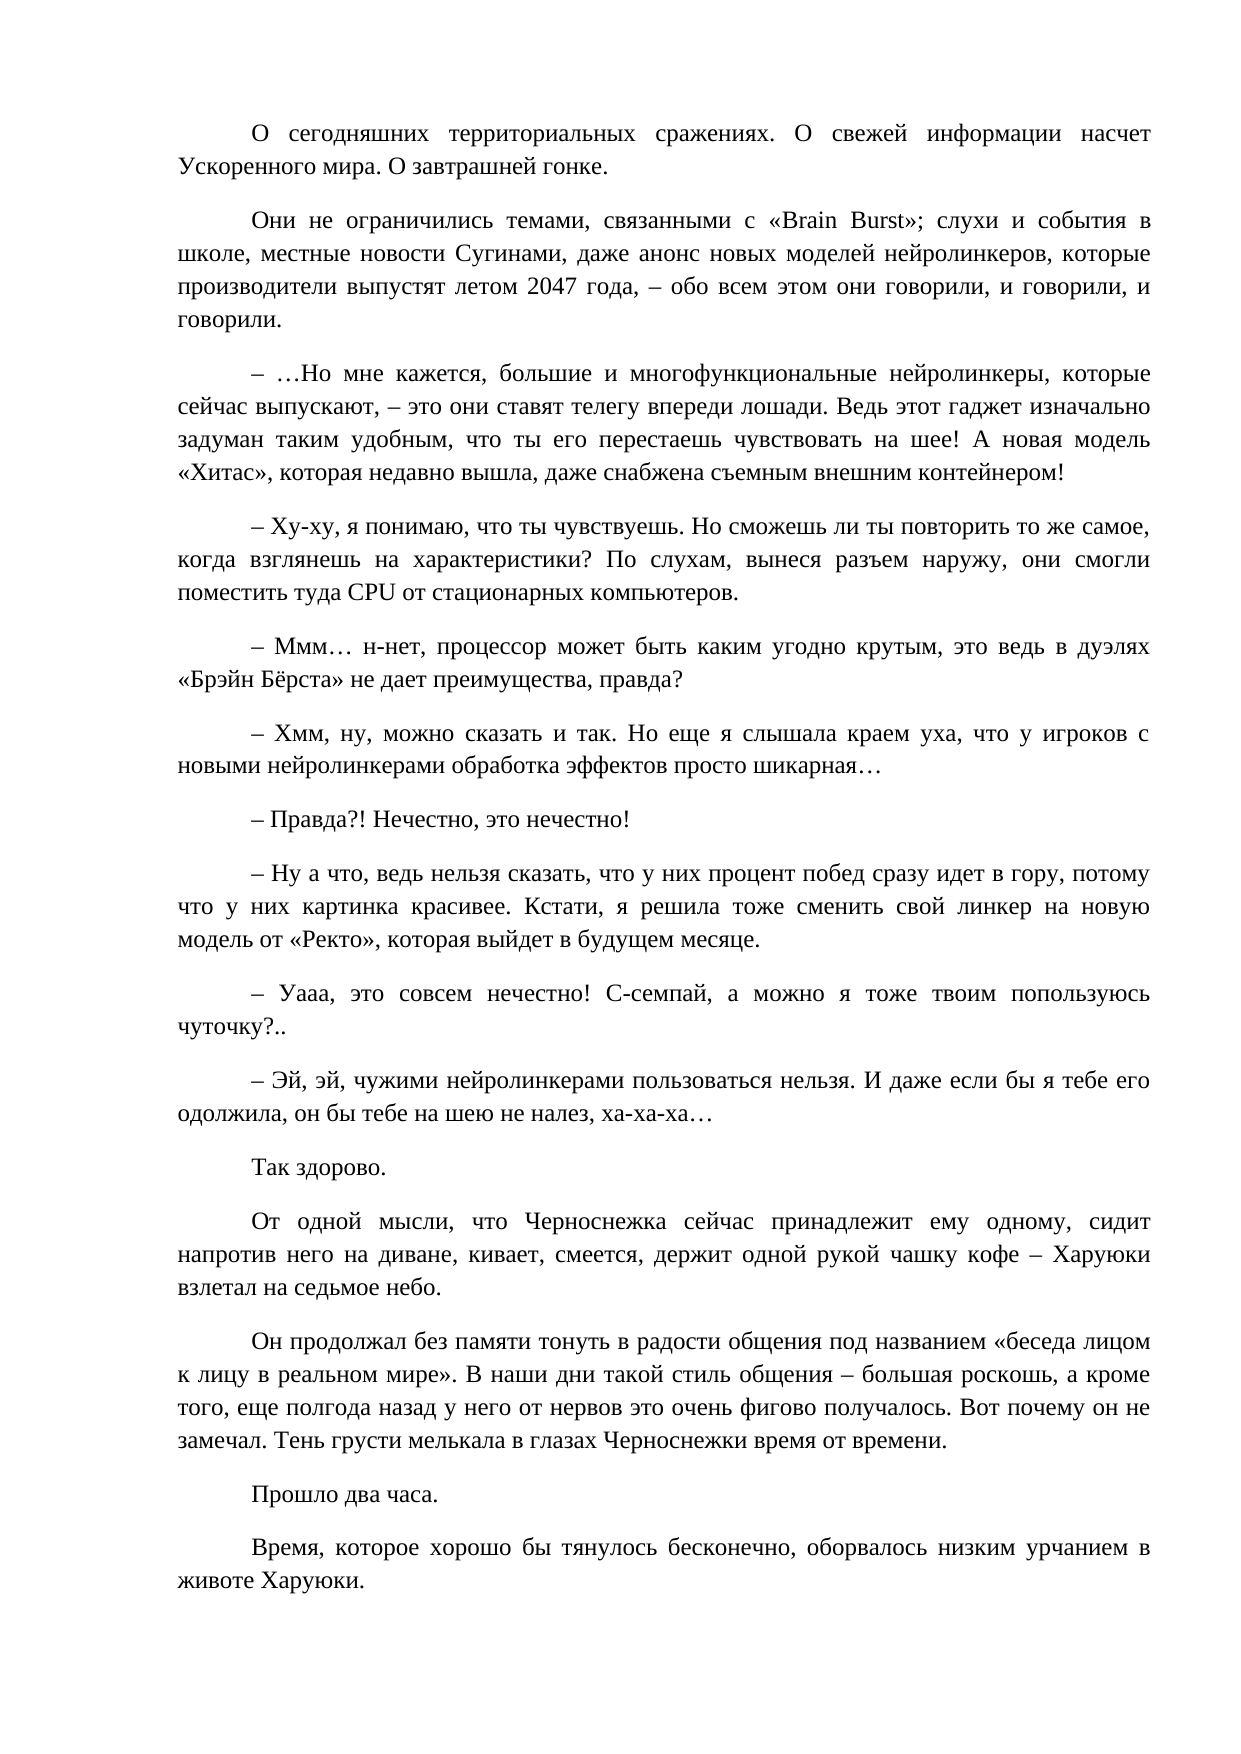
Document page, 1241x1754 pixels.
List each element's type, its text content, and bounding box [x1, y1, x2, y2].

text – Ху-ху, я понимаю, что ты чувствуешь. Но сможешь ли ты повторить то же самое, когда взглянешь на характеристики? По слухам, вынеся разъем наружу, они смогли поместить туда CPU от стационарных компьютеров. [177, 511, 1152, 606]
text – Ну а что, ведь нельзя сказать, что у них процент побед сразу идет в гору, потому что у них картинка красивее. Кстати, я решила тоже сменить свой линкер на новую модель от «Ректо», которая выйдет в будущем месяце. [177, 858, 1152, 953]
text – Хмм, ну, можно сказать и так. Но еще я слышала краем уха, что у игроков с новыми нейролинкерами обработка эффектов просто шикарная… [177, 718, 1152, 779]
text Время, которое хорошо бы тянулось бесконечно, оборвалось низким урчанием в животе Харуюки. [177, 1532, 1152, 1594]
text От одной мысли, что Черноснежка сейчас принадлежит ему одному, сидит напротив него на диване, кивает, смеется, держит одной рукой чашку кофе – Харуюки взлетал на седьмое небо. [177, 1206, 1152, 1301]
text – Уааа, это совсем нечестно! С-семпай, а можно я тоже твоим попользуюсь чуточку?.. [177, 978, 1152, 1040]
text Они не ограничились темами, связанными с «Brain Burst»; слухи и события в школе, местные новости Сугинами, даже анонс новых моделей нейролинкеров, которые производители выпустят летом 2047 года, – обо всем этом они говорили, и говорили, и говорили. [177, 205, 1152, 333]
text – Правда?! Нечестно, это нечестно! [177, 804, 1152, 833]
text Так здорово. [177, 1152, 1152, 1181]
text – …Но мне кажется, большие и многофункциональные нейролинкеры, которые сейчас выпускают, – это они ставят телегу впереди лошади. Ведь этот гаджет изначально задуман таким удобным, что ты его перестаешь чувствовать на шее! А новая модель «Хитас», которая недавно вышла, даже снабжена съемным внешним контейнером! [177, 358, 1152, 486]
text Он продолжал без памяти тонуть в радости общения под названием «беседа лицом к лицу в реальном мире». В наши дни такой стиль общения – большая роскошь, а кроме того, еще полгода назад у него от нервов это очень фигово получалось. Вот почему он не замечал. Тень грусти мелькала в глазах Черноснежки время от времени. [177, 1326, 1152, 1453]
text О сегодняшних территориальных сражениях. О свежей информации насчет Ускоренного мира. О завтрашней гонке. [177, 118, 1152, 180]
text – Ммм… н-нет, процессор может быть каким угодно крутым, это ведь в дуэлях «Брэйн Бёрста» не дает преимущества, правда? [177, 631, 1152, 692]
text – Эй, эй, чужими нейролинкерами пользоваться нельзя. И даже если бы я тебе его одолжила, он бы тебе на шею не налез, ха-ха-ха… [177, 1065, 1152, 1127]
text Прошло два часа. [177, 1479, 1152, 1507]
